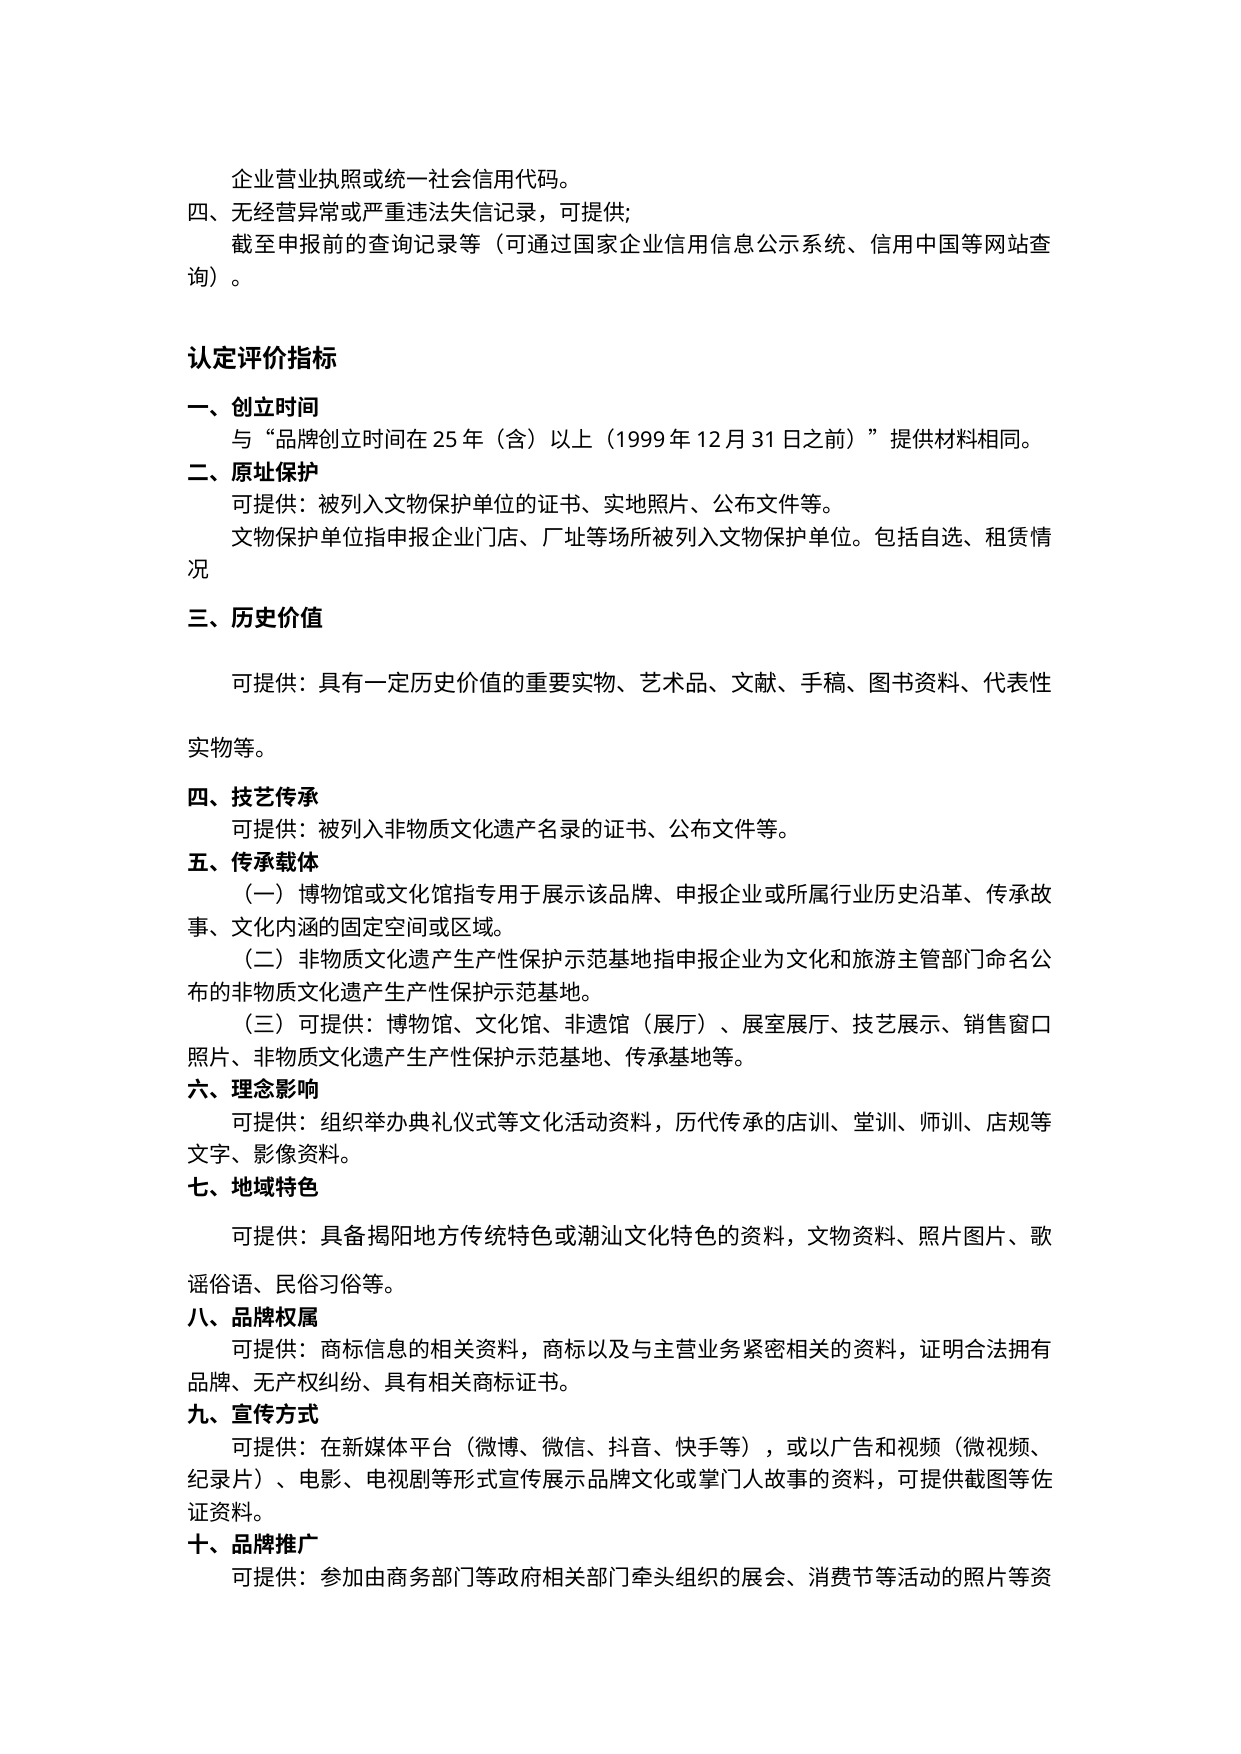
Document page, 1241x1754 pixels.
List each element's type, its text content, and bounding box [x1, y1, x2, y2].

text 九、宣传方式 [187, 1397, 1053, 1429]
text 十、品牌推广 [187, 1527, 1053, 1559]
text 截至申报前的查询记录等（可通过国家企业信用信息公示系统、信用中国等网站查询）。 [187, 227, 1053, 292]
text 三、历史价值 [187, 584, 1053, 649]
text 可提供：被列入文物保护单位的证书、实地照片、公布文件等。 [187, 487, 1053, 519]
text （三）可提供：博物馆、文化馆、非遗馆（展厅）、展室展厅、技艺展示、销售窗口照片、非物质文化遗产生产性保护示范基地、传承基地等。 [187, 1007, 1053, 1072]
text 八、品牌权属 [187, 1299, 1053, 1332]
text 可提供：被列入非物质文化遗产名录的证书、公布文件等。 [187, 812, 1053, 844]
text 二、原址保护 [187, 454, 1053, 487]
text 四、技艺传承 [187, 779, 1053, 812]
text 与“品牌创立时间在25年（含）以上（1999年12月31日之前）”提供材料相同。 [187, 422, 1053, 454]
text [187, 1559, 1053, 1592]
text 四、无经营异常或严重违法失信记录，可提供; [187, 194, 1053, 227]
text （二）非物质文化遗产生产性保护示范基地指申报企业为文化和旅游主管部门命名公布的非物质文化遗产生产性保护示范基地。 [187, 942, 1053, 1007]
text 五、传承载体 [187, 844, 1053, 877]
text 可提供：具有一定历史价值的重要实物、艺术品、文献、手稿、图书资料、代表性实物等。 [187, 649, 1053, 779]
text 企业营业执照或统一社会信用代码。 [187, 162, 1053, 194]
text 六、理念影响 [187, 1072, 1053, 1104]
text 可提供：具备揭阳地方传统特色或潮汕文化特色的资料，文物资料、照片图片、歌谣俗语、民俗习俗等。 [187, 1202, 1053, 1299]
text 可提供：组织举办典礼仪式等文化活动资料，历代传承的店训、堂训、师训、店规等文字、影像资料。 [187, 1104, 1053, 1169]
text 文物保护单位指申报企业门店、厂址等场所被列入文物保护单位。包括自选、租赁情况 [187, 519, 1053, 584]
list 七、地域特色 [187, 1169, 1053, 1202]
text 认定评价指标 [187, 324, 1053, 389]
list （一）博物馆或文化馆指专用于展示该品牌、申报企业或所属行业历史沿革、传承故事、文化内涵的固定空间或区域。 [187, 877, 1053, 942]
text 可提供：商标信息的相关资料，商标以及与主营业务紧密相关的资料，证明合法拥有品牌、无产权纠纷、具有相关商标证书。 [187, 1332, 1053, 1397]
text 可提供：在新媒体平台（微博、微信、抖音、快手等），或以广告和视频（微视频、纪录片）、电影、电视剧等形式宣传展示品牌文化或掌门人故事的资料，可提供截图等佐证资料。 [187, 1429, 1053, 1527]
text 一、创立时间 [187, 389, 1053, 422]
